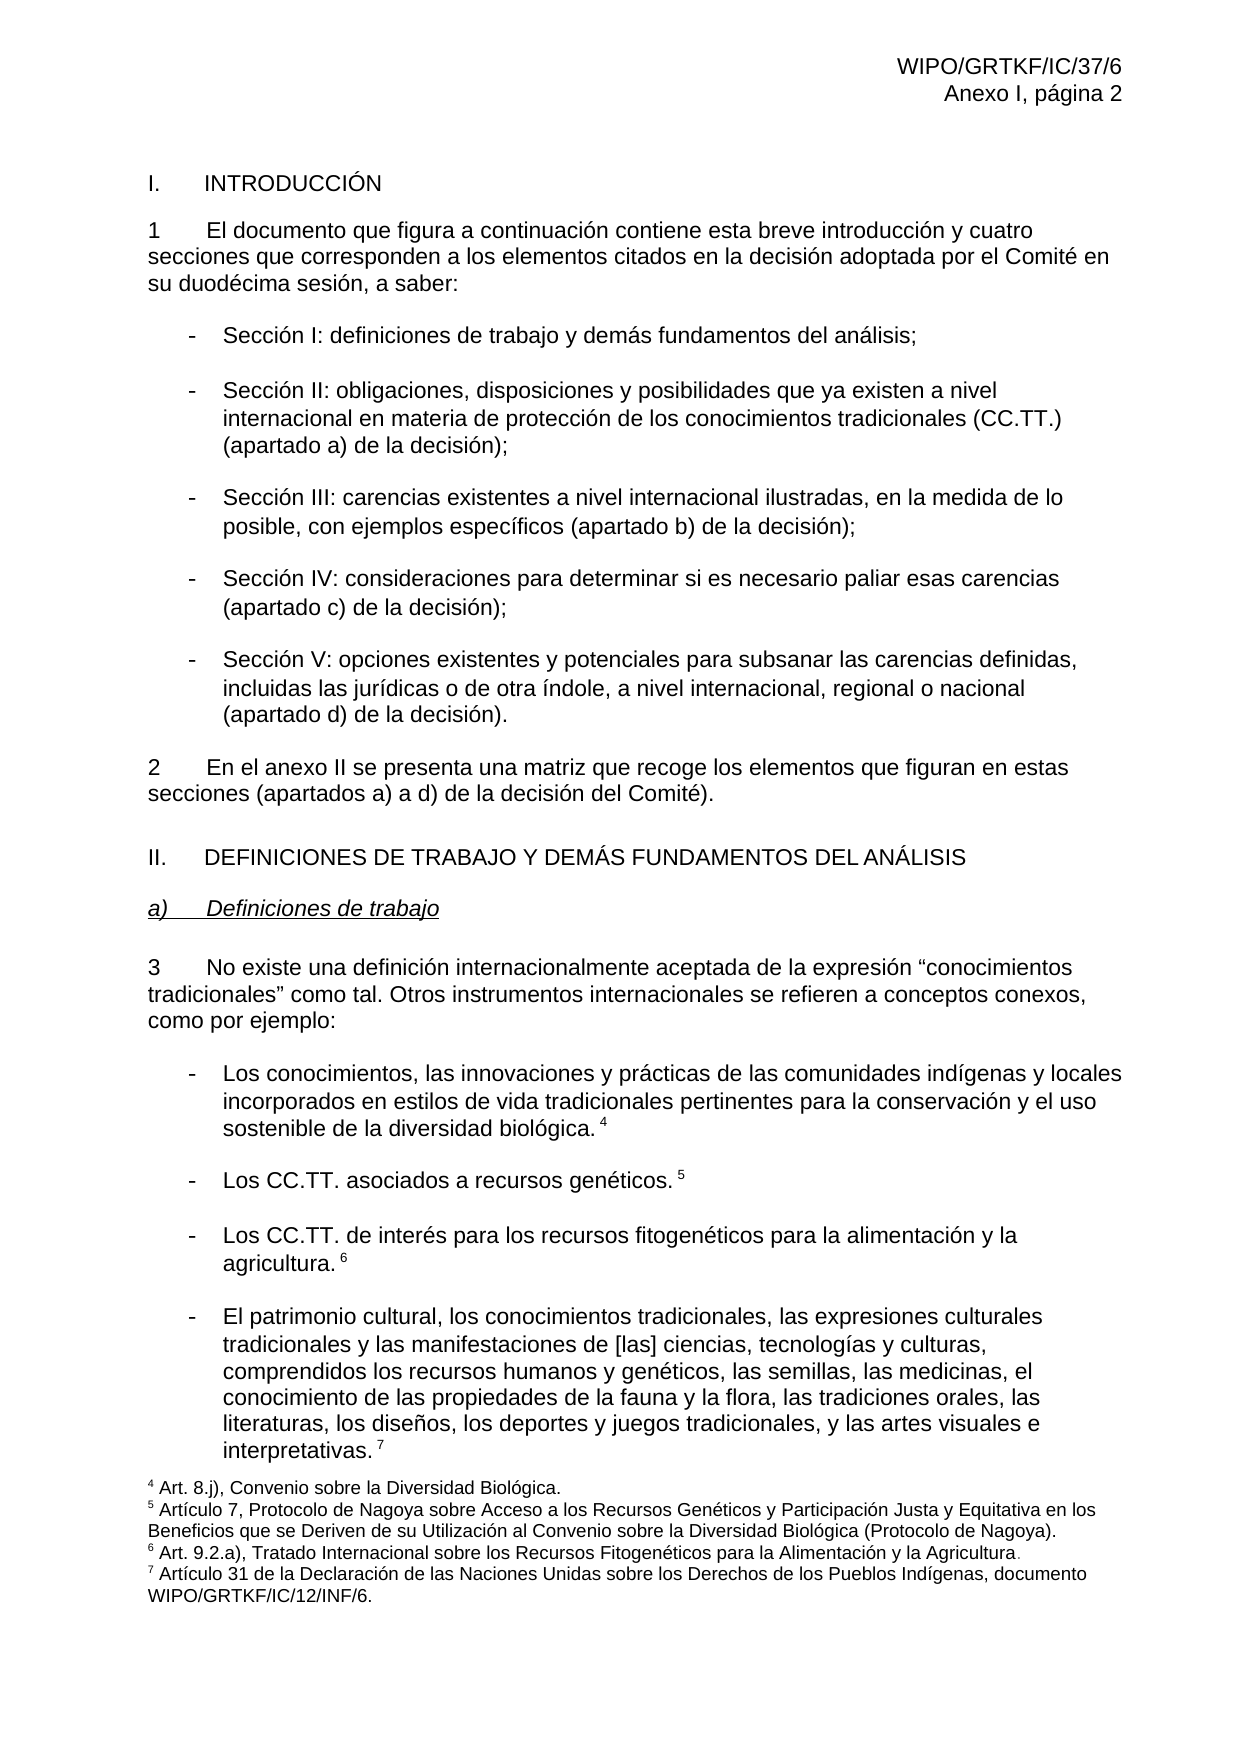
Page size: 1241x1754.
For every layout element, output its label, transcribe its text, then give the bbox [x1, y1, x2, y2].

list Los CC.TT. asociados a recursos genéticos. [185, 1167, 1122, 1196]
text No existe una definición internacionalmente aceptada de la expresión “conocimientos tradicionales” como tal. Otros instrumentos internacionales se refieren a conceptos conexos, como por ejemplo: [148, 954, 1122, 1033]
text En el anexo II se presenta una matriz que recoge los elementos que figuran en estas secciones (apartados a) a d) de la decisión del Comité). [148, 754, 1122, 807]
list Los CC.TT. de interés para los recursos fitogenéticos para la alimentación y la agricultura. [185, 1222, 1122, 1277]
list Sección II: obligaciones, disposiciones y posibilidades que ya existen a nivel internacional en materia de protección de los conocimientos tradicionales (CC.TT.) (apartado a) de la decisión); [185, 377, 1122, 458]
list Sección III: carencias existentes a nivel internacional ilustradas, en la medida de lo posible, con ejemplos específicos (apartado b) de la decisión); [185, 484, 1122, 539]
list Los conocimientos, las innovaciones y prácticas de las comunidades indígenas y locales incorporados en estilos de vida tradicionales pertinentes para la conservación y el uso sostenible de la diversidad biológica. [185, 1060, 1122, 1141]
list El patrimonio cultural, los conocimientos tradicionales, las expresiones culturales tradicionales y las manifestaciones de [las] ciencias, tecnologías y culturas, comprendidos los recursos humanos y genéticos, las semillas, las medicinas, el conocimiento de las propiedades de la fauna y la flora, las tradiciones orales, las literaturas, los diseños, los deportes y juegos tradicionales, y las artes visuales e interpretativas. [185, 1303, 1122, 1463]
list Sección IV: consideraciones para determinar si es necesario paliar esas carencias (apartado c) de la decisión); [185, 565, 1122, 620]
text El documento que figura a continuación contiene esta breve introducción y cuatro secciones que corresponden a los elementos citados en la decisión adoptada por el Comité en su duodécima sesión, a saber: [148, 217, 1122, 296]
list Sección V: opciones existentes y potenciales para subsanar las carencias definidas, incluidas las jurídicas o de otra índole, a nivel internacional, regional o nacional (apartado d) de la decisión). [185, 646, 1122, 727]
subtitle II. DEFINICIONES DE TRABAJO Y DEMÁS FUNDAMENTOS DEL ANÁLISIS [148, 844, 1122, 870]
list Sección I: definiciones de trabajo y demás fundamentos del análisis; [185, 322, 1122, 351]
subtitle a) Definiciones de trabajo [148, 895, 1122, 922]
subtitle i. INTRODUCCIÓN [148, 170, 1122, 196]
